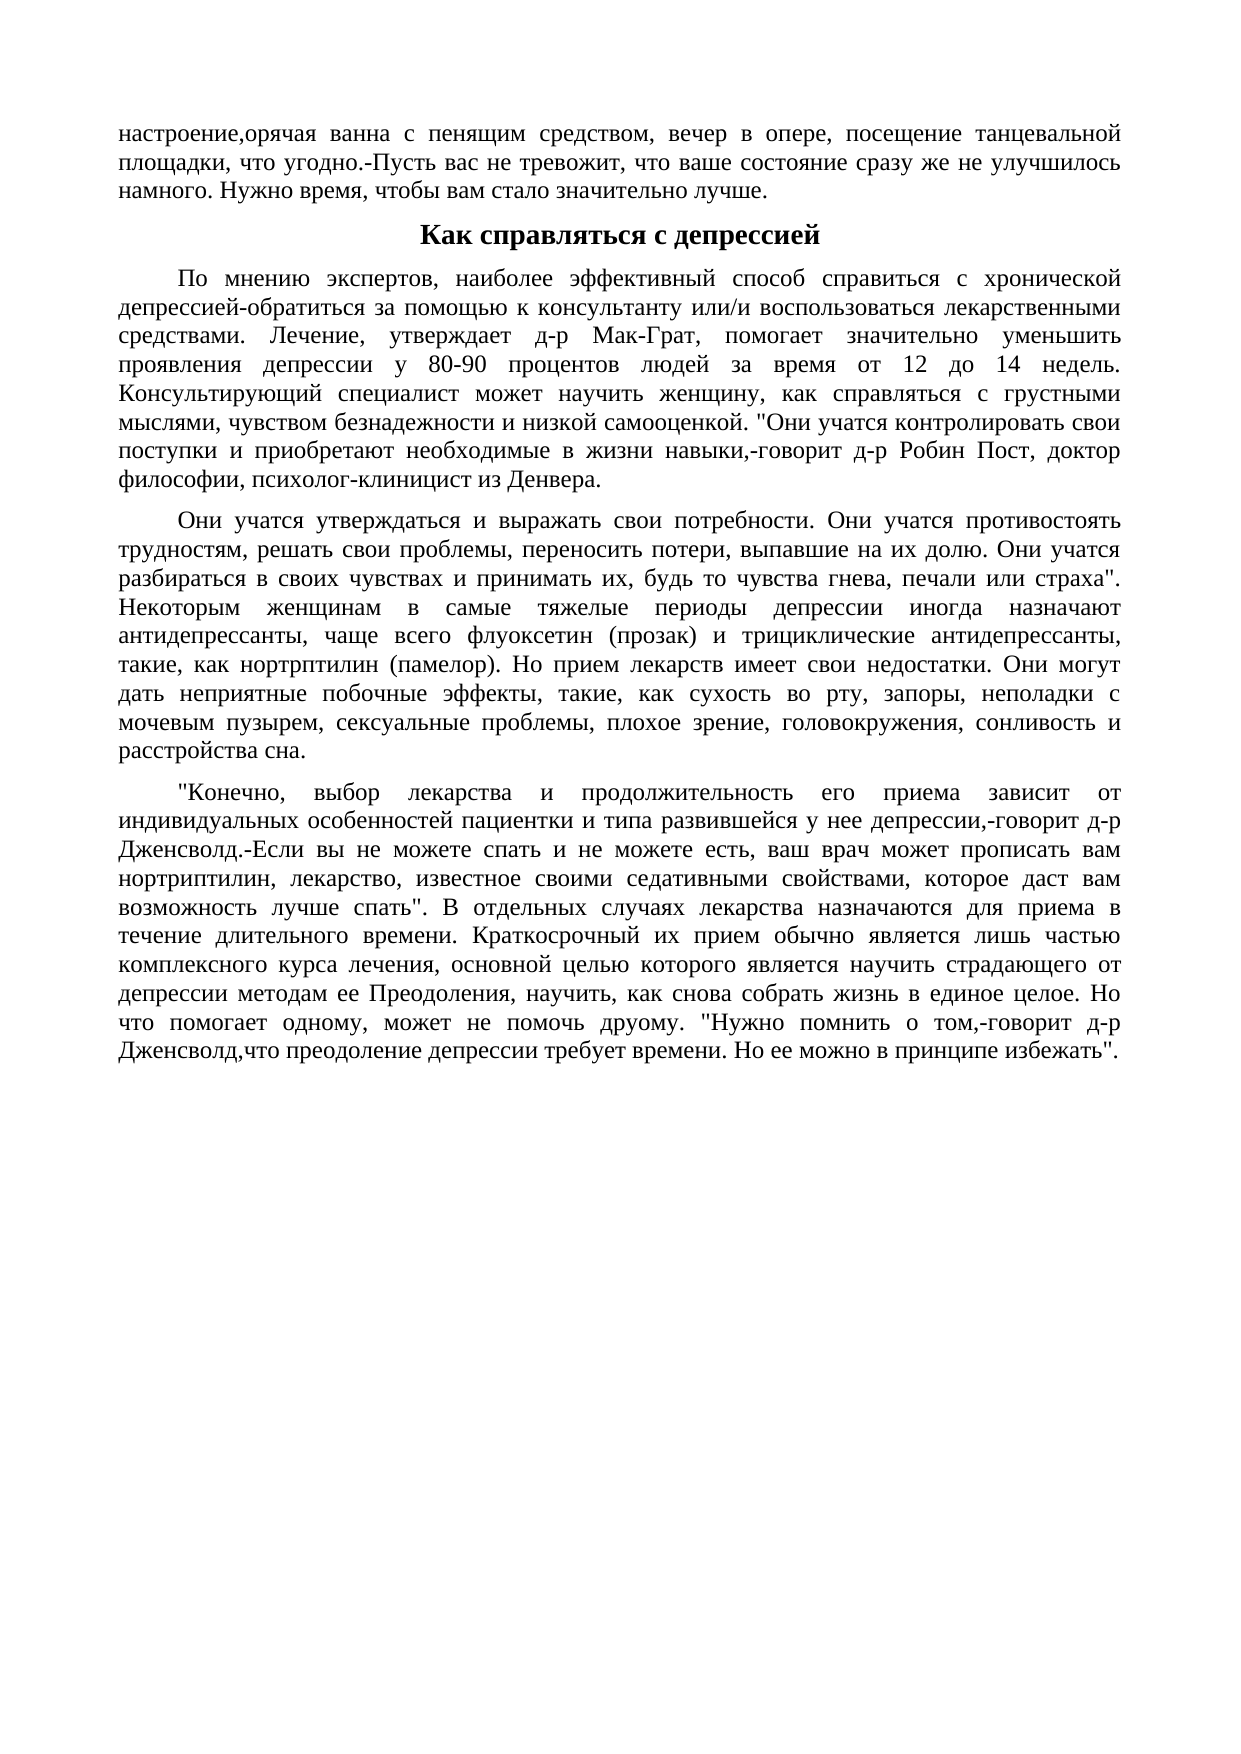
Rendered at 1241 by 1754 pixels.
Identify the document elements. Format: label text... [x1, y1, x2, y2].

text Как справляться с депрессией [118, 217, 1122, 250]
text Они учатся утверждаться и выражать свои потребности. Они учатся противостоять трудностям, решать свои проблемы, переносить потери, выпавшие на их долю. Они учатся разбираться в своих чувствах и принимать их, будь то чувства гнева, печали или страха". Некоторым женщинам в самые тяжелые периоды депрессии иногда назначают антидепрессанты, чаще всего флуоксетин (прозак) и трициклические антидепрессанты, такие, как нортрптилин (памелор). Но прием лекарств имеет свои недостатки. Они могут дать неприятные побочные эффекты, такие, как сухость во рту, запоры, неполадки с мочевым пузырем, сексуальные проблемы, плохое зрение, головокружения, сонливость и расстройства сна. [118, 505, 1122, 764]
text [118, 118, 1122, 204]
text "Конечно, выбор лекарства и продолжительность его приема зависит от индивидуальных особенностей пациентки и типа развившейся у нее депрессии,-говорит д-р Дженсволд.-Если вы не можете спать и не можете есть, ваш врач может прописать вам нортриптилин, лекарство, известное своими седативными свойствами, которое даст вам возможность лучше спать". В отдельных случаях лекарства назначаются для приема в течение длительного времени. Краткосрочный их прием обычно является лишь частью комплексного курса лечения, основной целью которого является научить страдающего от депрессии методам ее Преодоления, научить, как снова собрать жизнь в единое целое. Но что помогает одному, может не помочь друому. "Нужно помнить о том,-говорит д-р Дженсволд,что преодоление депрессии требует времени. Но ее можно в принципе избежать". [118, 777, 1122, 1064]
text По мнению экспертов, наиболее эффективный способ справиться с хронической депрессией-обратиться за помощью к консультанту или/и воспользоваться лекарственными средствами. Лечение, утверждает д-р Мак-Грат, помогает значительно уменьшить проявления депрессии у 80-90 процентов людей за время от 12 до 14 недель. Консультирующий специалист может научить женщину, как справляться с грустными мыслями, чувством безнадежности и низкой самооценкой. "Они учатся контролировать свои поступки и приобретают необходимые в жизни навыки,-говорит д-р Робин Пост, доктор философии, психолог-клиницист из Денвера. [118, 263, 1122, 493]
